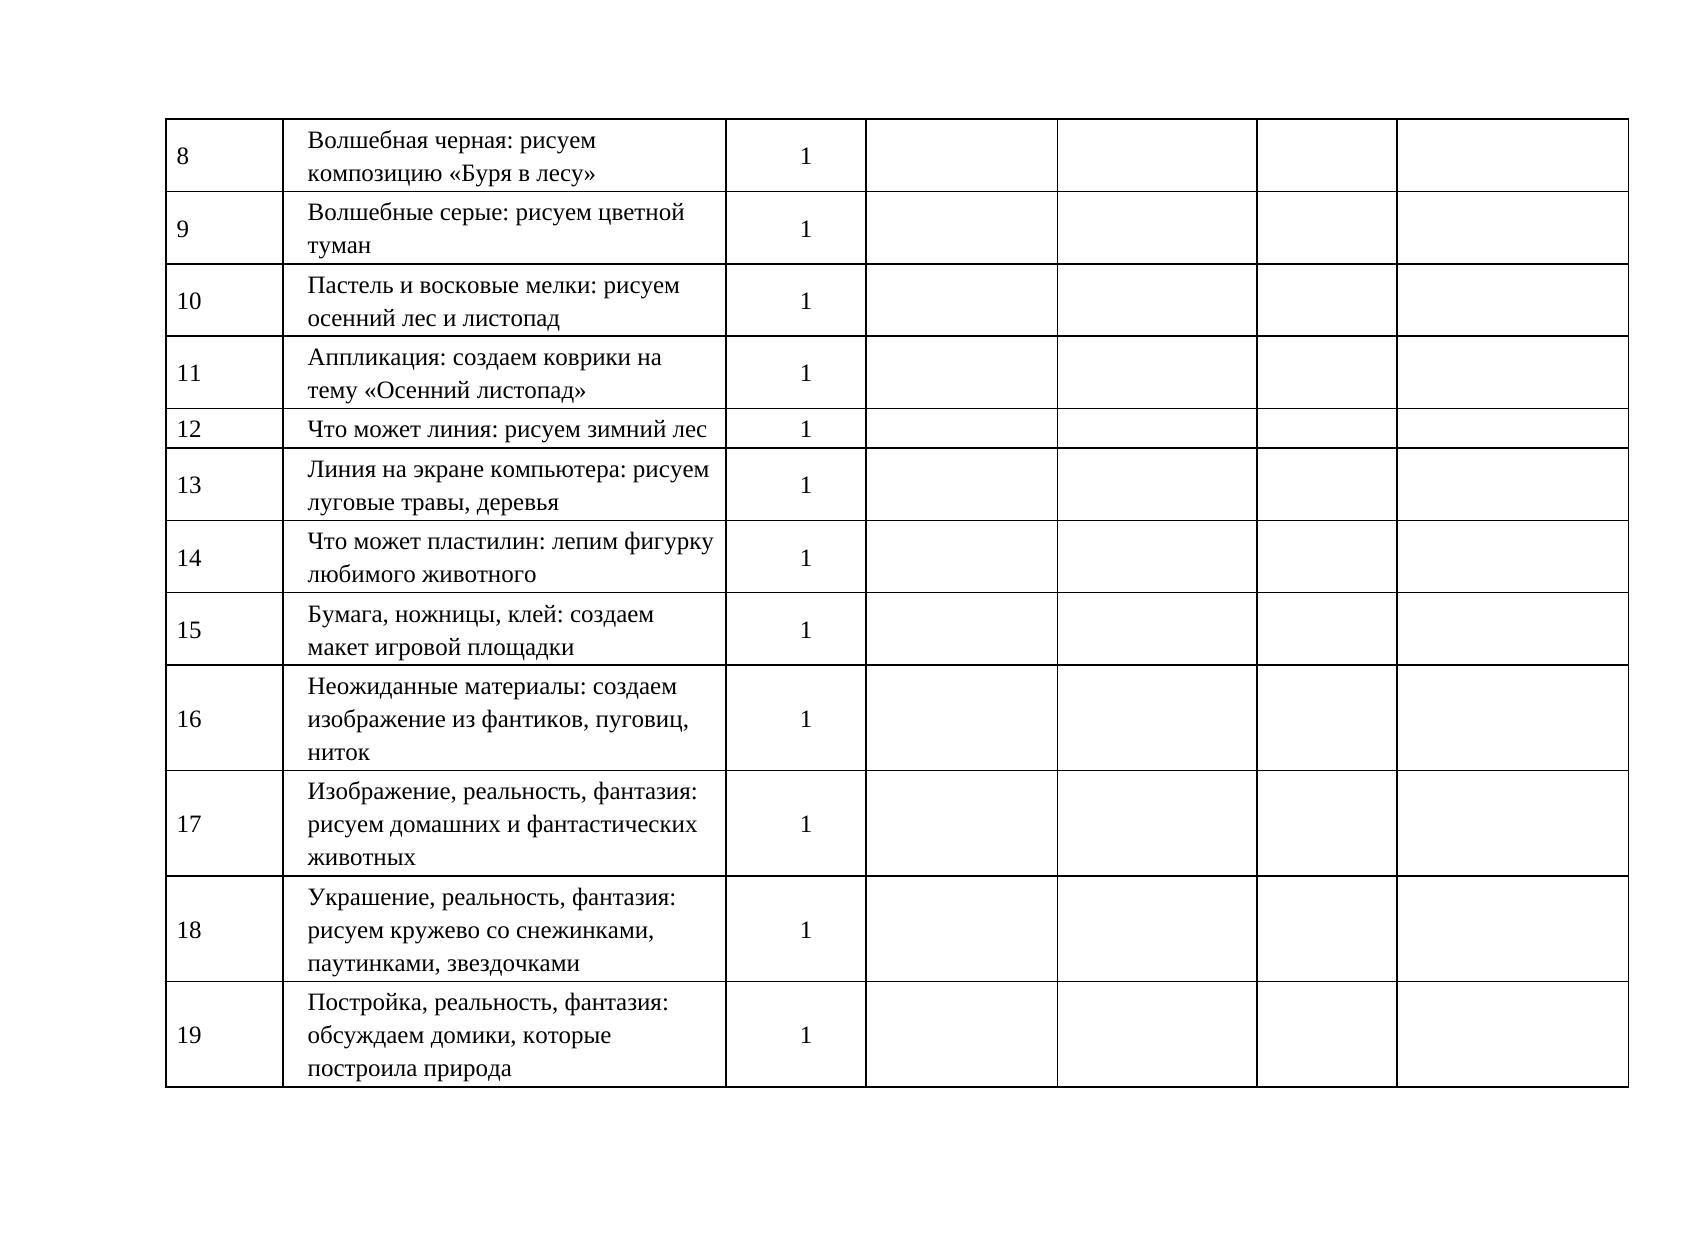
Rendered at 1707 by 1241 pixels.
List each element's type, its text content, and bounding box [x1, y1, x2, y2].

table_cell [1398, 337, 1628, 408]
table_cell Волшебная черная: рисуем композицию «Буря в лесу» [284, 120, 725, 191]
table_cell [1058, 265, 1256, 335]
table_cell 1 [727, 120, 865, 191]
table_cell [1398, 521, 1628, 592]
table_cell 1 [727, 877, 865, 981]
table_cell [867, 409, 1057, 447]
table_cell Украшение, реальность, фантазия: рисуем кружево со снежинками, паутинками, звездочками [284, 877, 725, 981]
table_cell 1 [727, 593, 865, 664]
table_cell [1258, 666, 1396, 770]
table_cell [1058, 666, 1256, 770]
table_cell 8 [167, 120, 282, 191]
table_cell [1058, 120, 1256, 191]
table_cell 9 [167, 192, 282, 263]
table_cell Бумага, ножницы, клей: создаем макет игровой площадки [284, 593, 725, 664]
table_cell 1 [727, 337, 865, 408]
table_cell [867, 982, 1057, 1086]
table_cell Пастель и восковые мелки: рисуем осенний лес и листопад [284, 265, 725, 335]
table_cell [1258, 337, 1396, 408]
table_cell [1258, 593, 1396, 664]
table_cell [867, 666, 1057, 770]
table_cell Волшебные серые: рисуем цветной туман [284, 192, 725, 263]
table_cell [867, 265, 1057, 335]
table_cell 18 [167, 877, 282, 981]
table_cell 10 [167, 265, 282, 335]
table_cell Неожиданные материалы: создаем изображение из фантиков, пуговиц, ниток [284, 666, 725, 770]
table_cell Линия на экране компьютера: рисуем луговые травы, деревья [284, 449, 725, 519]
table_cell [1058, 982, 1256, 1086]
table_cell [1258, 982, 1396, 1086]
table_cell [1398, 192, 1628, 263]
table_cell 1 [727, 265, 865, 335]
table_cell [1398, 409, 1628, 447]
table_cell Изображение, реальность, фантазия: рисуем домашних и фантастических животных [284, 771, 725, 875]
table_cell [1258, 265, 1396, 335]
table_cell [1258, 521, 1396, 592]
table_cell [1058, 877, 1256, 981]
table_cell [1058, 771, 1256, 875]
table_cell [1258, 409, 1396, 447]
table_cell [867, 120, 1057, 191]
table_cell 13 [167, 449, 282, 519]
table_cell Аппликация: создаем коврики на тему «Осенний листопад» [284, 337, 725, 408]
table_cell 12 [167, 409, 282, 447]
table_cell [867, 877, 1057, 981]
table_cell [1398, 771, 1628, 875]
table_cell [1398, 593, 1628, 664]
table_cell [867, 449, 1057, 519]
table_cell [867, 771, 1057, 875]
table_cell [1398, 877, 1628, 981]
table_cell [1058, 521, 1256, 592]
table_cell [1058, 449, 1256, 519]
table_cell [1058, 593, 1256, 664]
table_cell [1258, 120, 1396, 191]
table_cell [1058, 409, 1256, 447]
table_cell 15 [167, 593, 282, 664]
table_cell [867, 192, 1057, 263]
table_cell [1258, 192, 1396, 263]
table_cell [1058, 337, 1256, 408]
table_cell 1 [727, 192, 865, 263]
table_cell [1398, 666, 1628, 770]
table_cell Что может линия: рисуем зимний лес [284, 409, 725, 447]
table_cell [1398, 982, 1628, 1086]
table_cell 1 [727, 449, 865, 519]
table_cell 19 [167, 982, 282, 1086]
table_cell [1258, 877, 1396, 981]
table_cell 11 [167, 337, 282, 408]
table_cell 1 [727, 982, 865, 1086]
table_cell [1398, 449, 1628, 519]
table_cell [867, 521, 1057, 592]
table_cell [1398, 265, 1628, 335]
table_cell [867, 337, 1057, 408]
table_cell [1398, 120, 1628, 191]
table_cell [1058, 192, 1256, 263]
table_cell [1258, 449, 1396, 519]
table_cell 1 [727, 521, 865, 592]
table_cell [1258, 771, 1396, 875]
table_cell 1 [727, 771, 865, 875]
table_cell Что может пластилин: лепим фигурку любимого животного [284, 521, 725, 592]
table_cell 14 [167, 521, 282, 592]
table_cell 1 [727, 409, 865, 447]
table_cell Постройка, реальность, фантазия: обсуждаем домики, которые построила природа [284, 982, 725, 1086]
table_cell [867, 593, 1057, 664]
table_cell 16 [167, 666, 282, 770]
table_cell 1 [727, 666, 865, 770]
table_cell 17 [167, 771, 282, 875]
